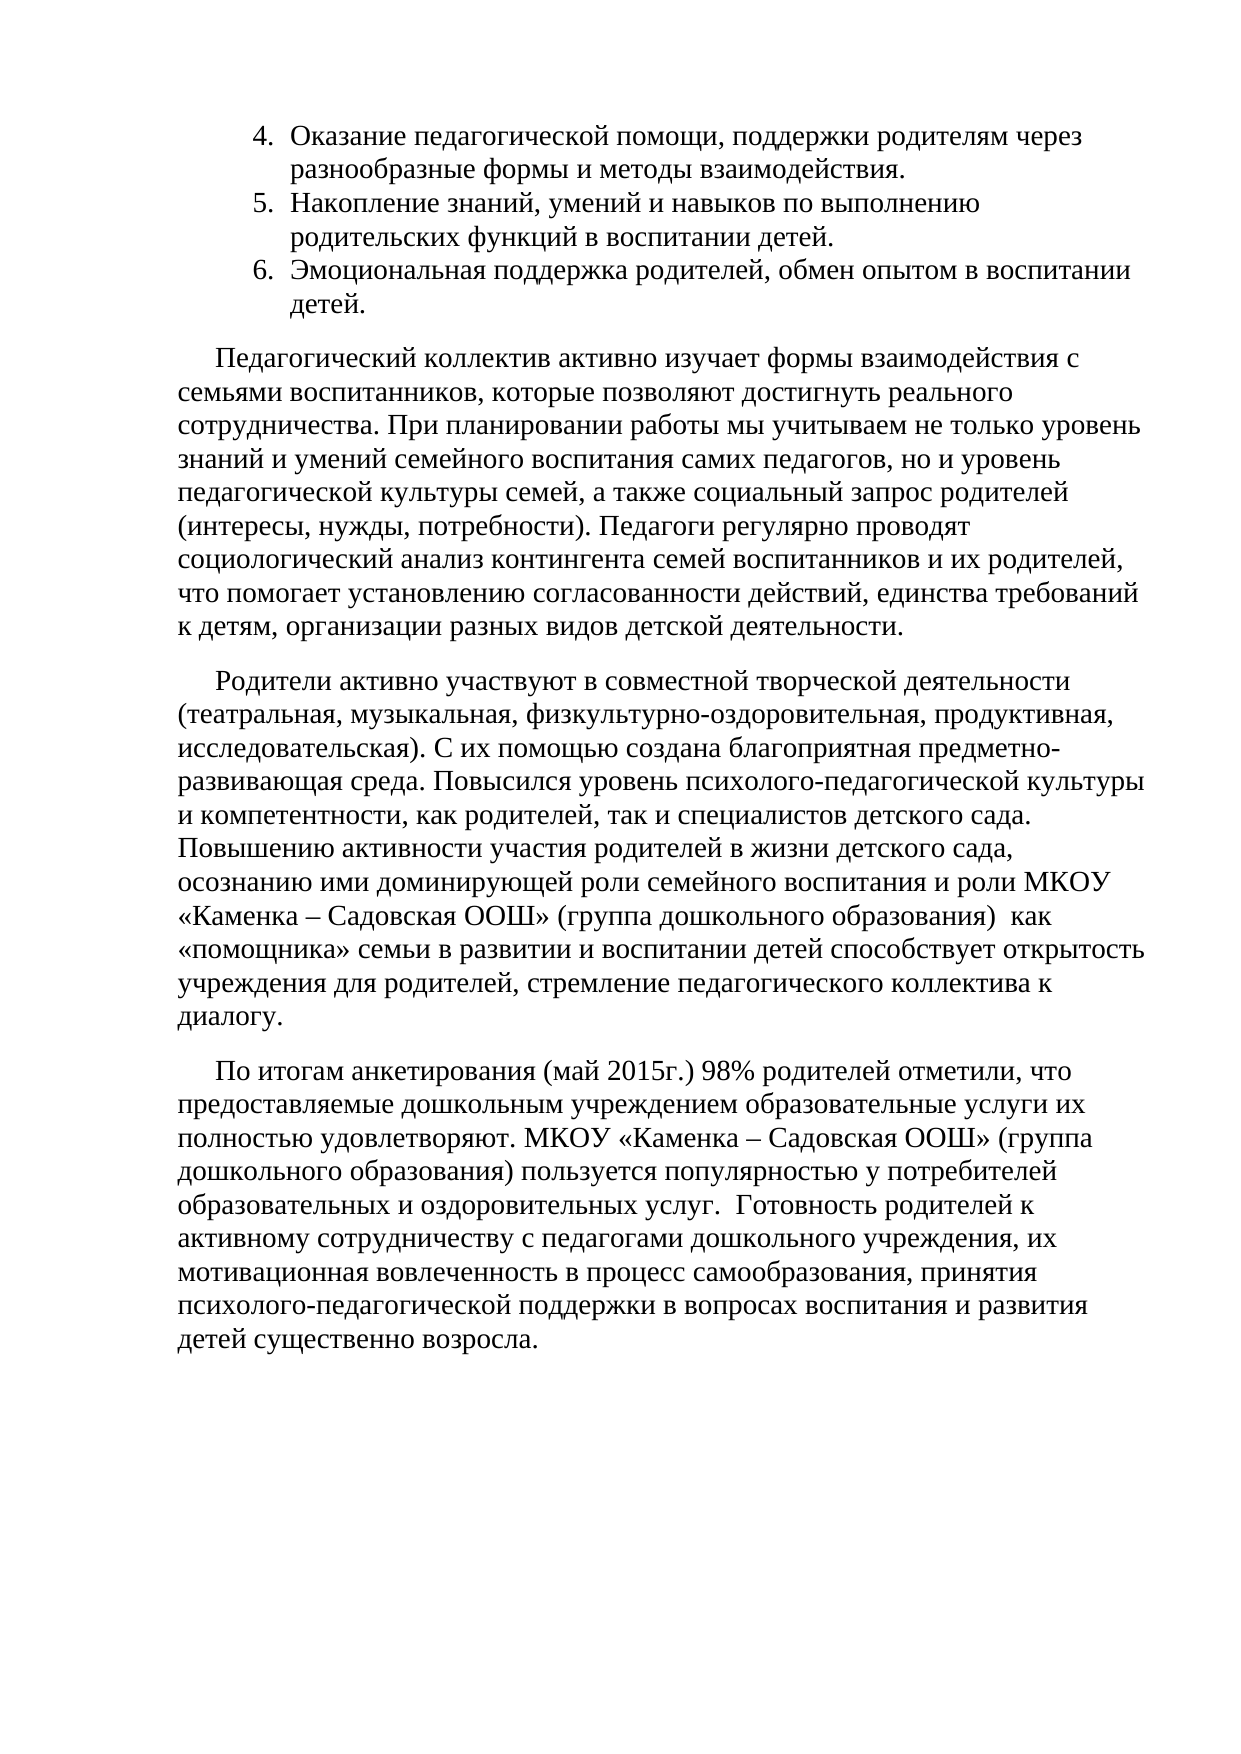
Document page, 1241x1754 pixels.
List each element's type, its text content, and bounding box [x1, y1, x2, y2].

list Накопление знаний, умений и навыков по выполнению родительских функций в воспитании детей. [252, 185, 1152, 252]
list Оказание педагогической помощи, поддержки родителям через разнообразные формы и методы взаимодействия. [252, 118, 1152, 185]
text Педагогический коллектив активно изучает формы взаимодействия с семьями воспитанников, которые позволяют достигнуть реального сотрудничества. При планировании работы мы учитываем не только уровень знаний и умений семейного воспитания самих педагогов, но и уровень педагогической культуры семей, а также социальный запрос родителей (интересы, нужды, потребности). Педагоги регулярно проводят социологический анализ контингента семей воспитанников и их родителей, что помогает установлению согласованности действий, единства требований к детям, организации разных видов детской деятельности. [177, 340, 1152, 642]
text Родители активно участвуют в совместной творческой деятельности (театральная, музыкальная, физкультурно-оздоровительная, продуктивная, исследовательская). С их помощью создана благоприятная предметно-развивающая среда. Повысился уровень психолого-педагогической культуры и компетентности, как родителей, так и специалистов детского сада. Повышению активности участия родителей в жизни детского сада, осознанию ими доминирующей роли семейного воспитания и роли МКОУ «Каменка – Садовская ООШ» (группа дошкольного образования) как «помощника» семьи в развитии и воспитании детей способствует открытость учреждения для родителей, стремление педагогического коллектива к диалогу. [177, 663, 1152, 1032]
list Эмоциональная поддержка родителей, обмен опытом в воспитании детей. [252, 252, 1152, 319]
text По итогам анкетирования (май 2015г.) 98% родителей отметили, что предоставляемые дошкольным учреждением образовательные услуги их полностью удовлетворяют. МКОУ «Каменка – Садовская ООШ» (группа дошкольного образования) пользуется популярностью у потребителей образовательных и оздоровительных услуг. Готовность родителей к активному сотрудничеству с педагогами дошкольного учреждения, их мотивационная вовлеченность в процесс самообразования, принятия психолого-педагогической поддержки в вопросах воспитания и развития детей существенно возросла. [177, 1053, 1152, 1354]
